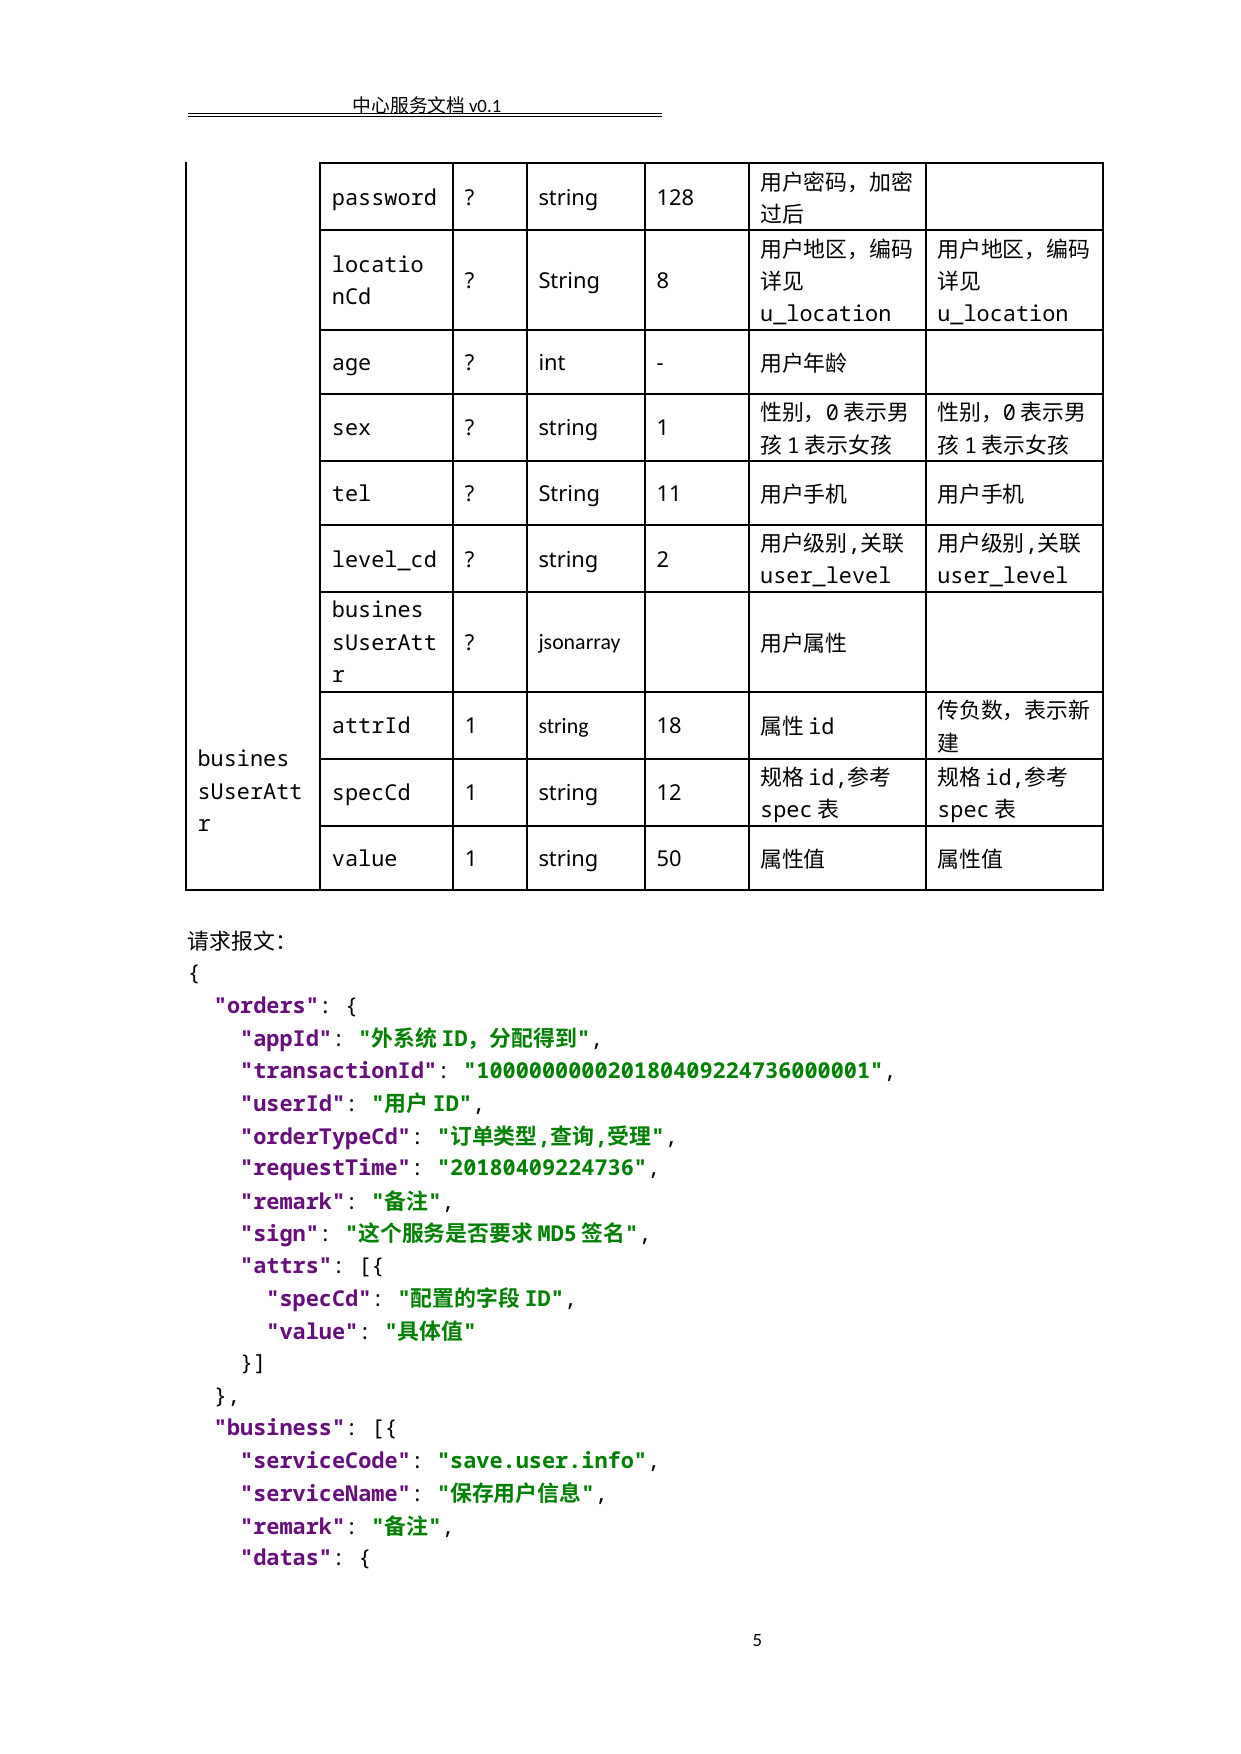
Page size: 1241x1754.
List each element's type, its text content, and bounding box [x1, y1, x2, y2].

table_cell locationCd [321, 231, 452, 329]
table_cell specCd [321, 760, 452, 825]
table_cell string [528, 395, 644, 460]
table_cell int [528, 331, 644, 393]
table_cell password [321, 164, 452, 229]
table_cell ? [454, 395, 526, 460]
table_cell businessUserAttr [187, 691, 319, 889]
table_cell 用户手机 [750, 462, 925, 524]
table_cell 用户年龄 [750, 331, 925, 393]
table_cell String [528, 231, 644, 329]
table_cell string [528, 693, 644, 758]
table_cell ? [454, 231, 526, 329]
table_cell sex [321, 395, 452, 460]
table_cell - [646, 331, 748, 393]
text 请求报文： [187, 923, 1053, 956]
table_cell 用户手机 [927, 462, 1102, 524]
table_cell 用户属性 [750, 593, 925, 691]
table_cell 128 [646, 164, 748, 229]
table_cell level_cd [321, 526, 452, 591]
table_cell String [528, 462, 644, 524]
table_cell 12 [646, 760, 748, 825]
table_cell 属性id [750, 693, 925, 758]
table_cell tel [321, 462, 452, 524]
table_cell 1 [454, 760, 526, 825]
table_cell string [528, 164, 644, 229]
table_cell 1 [454, 827, 526, 889]
table_cell 属性值 [750, 827, 925, 889]
table_cell jsonarray [528, 593, 644, 691]
table_cell 2 [646, 526, 748, 591]
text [187, 956, 1053, 1573]
table_cell string [528, 526, 644, 591]
table_cell string [528, 760, 644, 825]
table_cell value [321, 827, 452, 889]
table_cell ? [454, 593, 526, 691]
table_cell 18 [646, 693, 748, 758]
table_cell [646, 593, 748, 691]
table_cell ? [454, 331, 526, 393]
table_cell 1 [646, 395, 748, 460]
table_cell age [321, 331, 452, 393]
table_cell 属性值 [927, 827, 1102, 889]
table_cell 8 [646, 231, 748, 329]
table_cell attrId [321, 693, 452, 758]
table_cell [927, 164, 1102, 229]
table_cell 11 [646, 462, 748, 524]
table_cell ? [454, 462, 526, 524]
table_cell 50 [646, 827, 748, 889]
table_cell ? [454, 526, 526, 591]
table_cell ? [454, 164, 526, 229]
table_cell [927, 331, 1102, 393]
table_cell [927, 593, 1102, 691]
table_cell string [528, 827, 644, 889]
table_cell 1 [454, 693, 526, 758]
